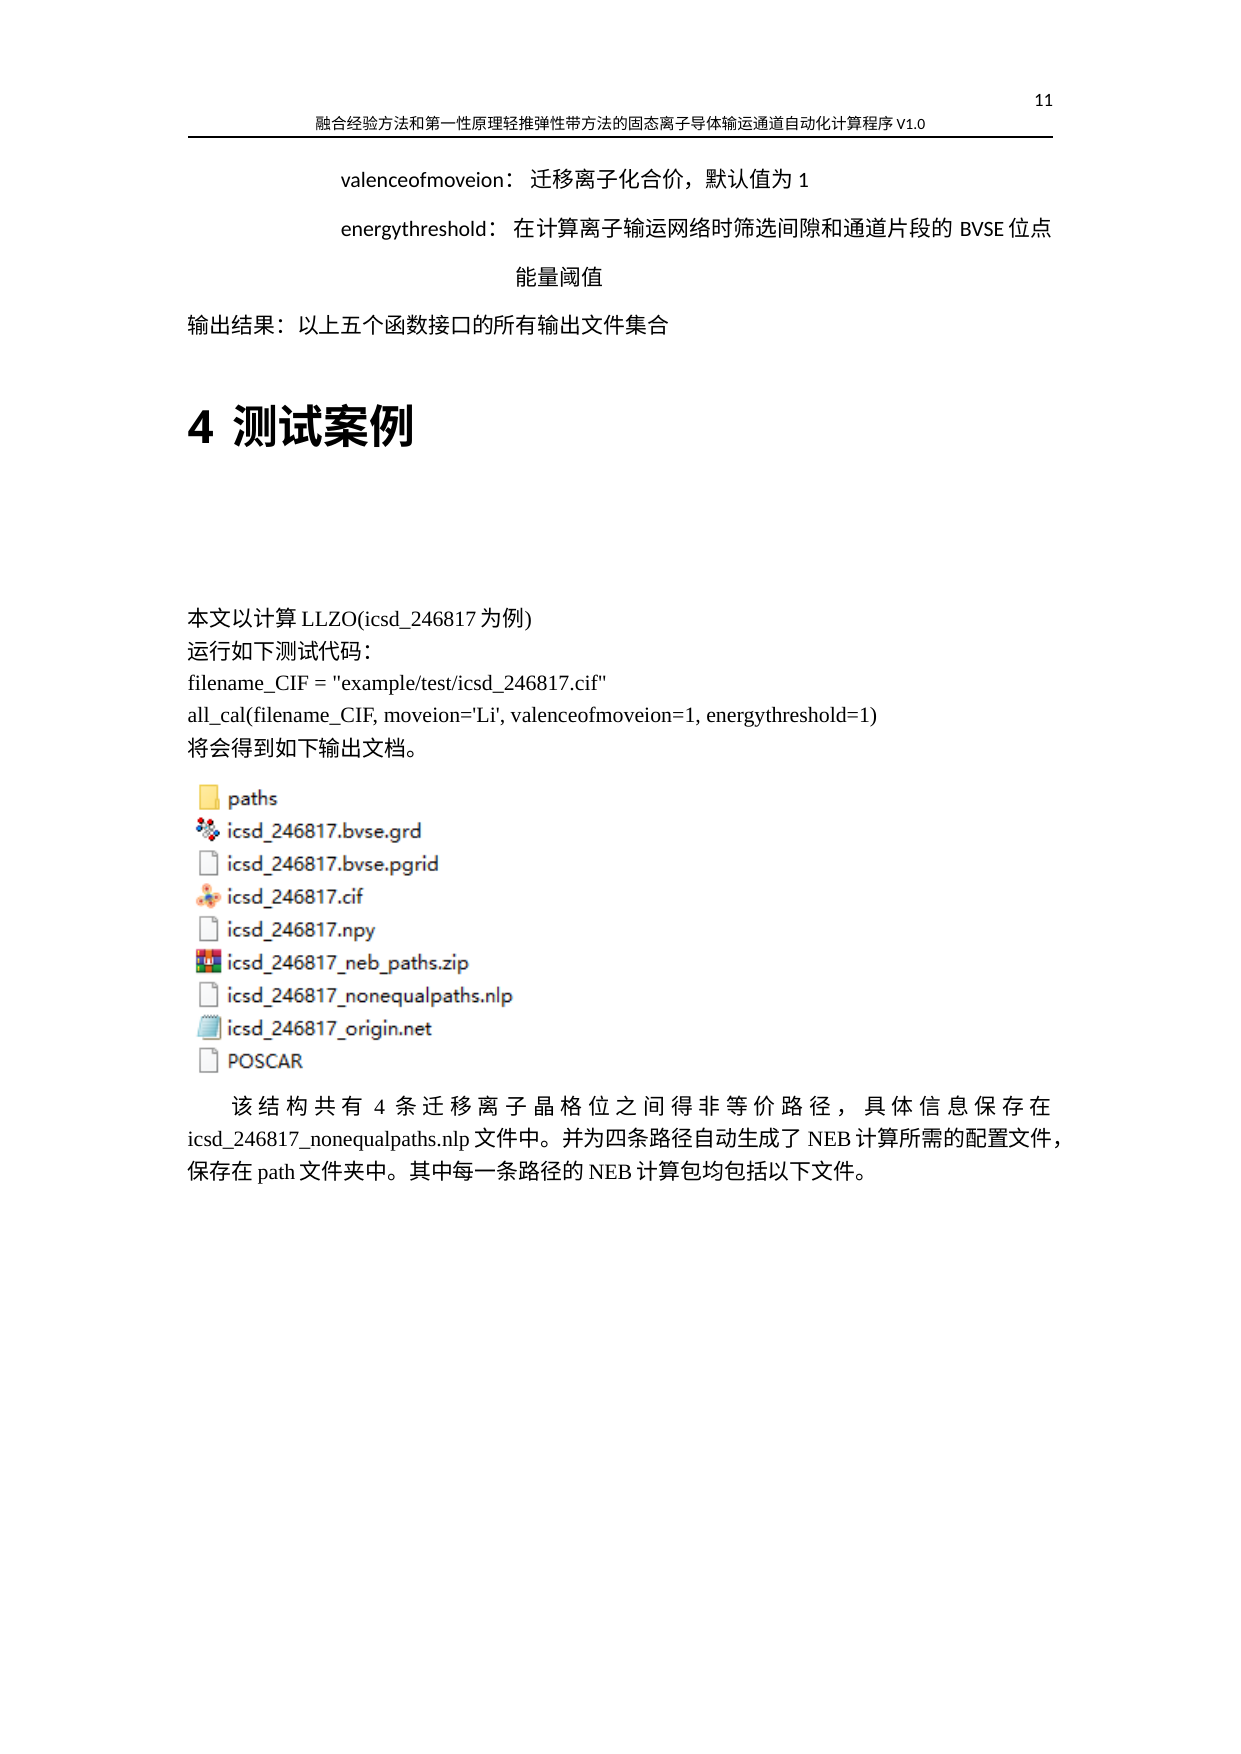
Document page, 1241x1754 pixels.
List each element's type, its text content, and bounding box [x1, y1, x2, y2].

picture [187, 763, 575, 1084]
text all_cal(filename_CIF, moveion='Li', valenceofmoveion=1, energythreshold=1) [187, 698, 1053, 731]
subtitle 测试案例 [187, 375, 1053, 473]
text 将会得到如下输出文档。 [187, 731, 1053, 763]
text energythreshold： 在计算离子输运网络时筛选间隙和通道片段的 BVSE位点能量阈值 [341, 210, 1053, 292]
text 该结构共有4条迁移离子晶格位之间得非等价路径，具体信息保存在icsd_246817_nonequalpaths.nlp文件中。并为四条路径自动生成了NEB计算所需的配置文件，保存在path文件夹中。其中每一条路径的NEB计算包均包括以下文件。 [187, 1088, 1053, 1186]
text 运行如下测试代码： [187, 633, 1053, 666]
text valenceofmoveion： 迁移离子化合价，默认值为1 [187, 162, 1053, 194]
text 本文以计算LLZO(icsd_246817为例) [187, 601, 1053, 633]
text filename_CIF = "example/test/icsd_246817.cif" [187, 666, 1053, 698]
text 输出结果：以上五个函数接口的所有输出文件集合 [187, 307, 1053, 340]
